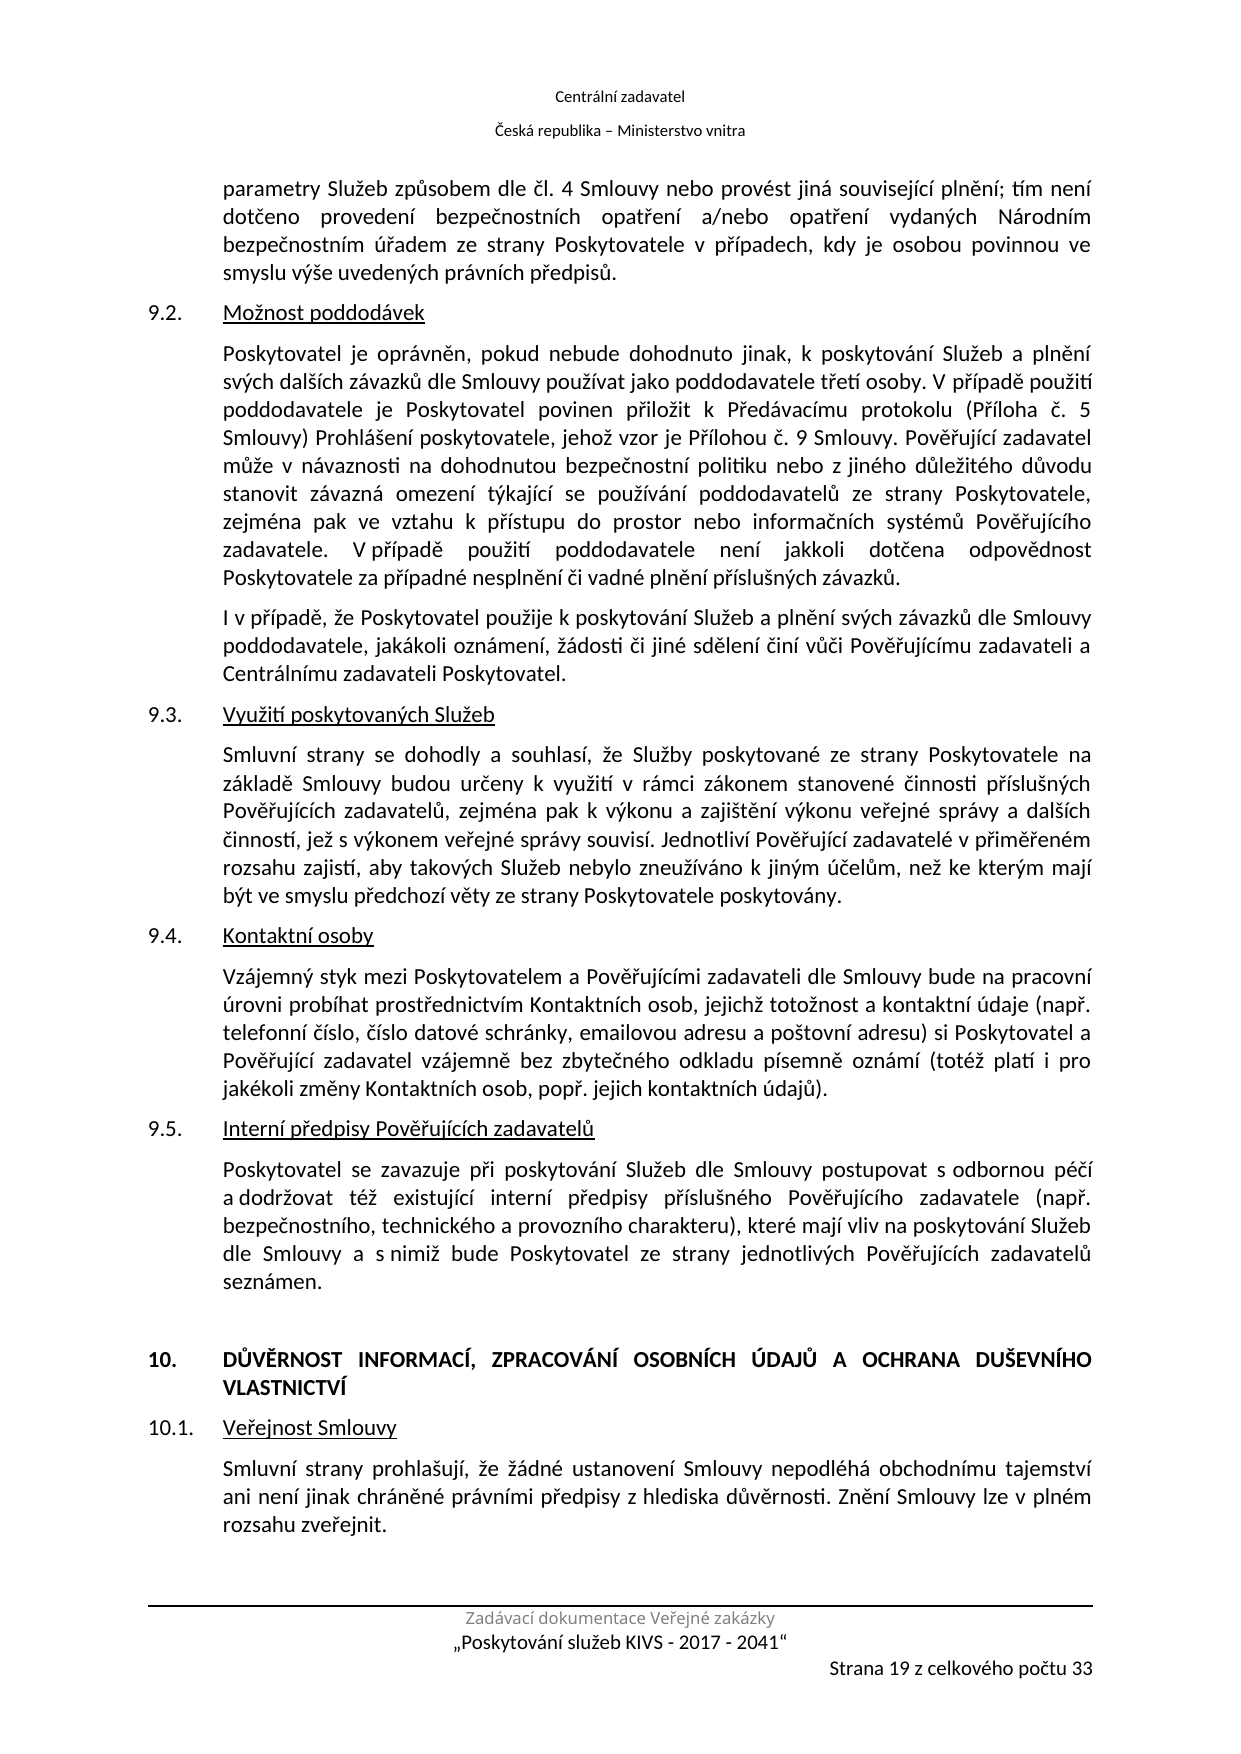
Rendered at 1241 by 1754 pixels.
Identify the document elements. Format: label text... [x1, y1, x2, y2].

text Vzájemný styk mezi Poskytovatelem a Pověřujícími zadavateli dle Smlouvy bude na pracovní úrovni probíhat prostřednictvím Kontaktních osob, jejichž totožnost a kontaktní údaje (např. telefonní číslo, číslo datové schránky, emailovou adresu a poštovní adresu) si Poskytovatel a Pověřující zadavatel vzájemně bez zbytečného odkladu písemně oznámí (totéž platí i pro jakékoli změny Kontaktních osob, popř. jejich kontaktních údajů). [223, 962, 1093, 1102]
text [223, 174, 1093, 286]
text Smluvní strany se dohodly a souhlasí, že Služby poskytované ze strany Poskytovatele na základě Smlouvy budou určeny k využití v rámci zákonem stanovené činnosti příslušných Pověřujících zadavatelů, zejména pak k výkonu a zajištění výkonu veřejné správy a dalších činností, jež s výkonem veřejné správy souvisí. Jednotliví Pověřující zadavatelé v přiměřeném rozsahu zajistí, aby takových Služeb nebylo zneužíváno k jiným účelům, než ke kterým mají být ve smyslu předchozí věty ze strany Poskytovatele poskytovány. [223, 741, 1093, 909]
text I v případě, že Poskytovatel použije k poskytování Služeb a plnění svých závazků dle Smlouvy poddodavatele, jakákoli oznámení, žádosti či jiné sdělení činí vůči Pověřujícímu zadavateli a Centrálnímu zadavateli Poskytovatel. [223, 603, 1093, 688]
text Kontaktní osoby [148, 921, 1093, 949]
text Poskytovatel je oprávněn, pokud nebude dohodnuto jinak, k poskytování Služeb a plnění svých dalších závazků dle Smlouvy používat jako poddodavatele třetí osoby. V případě použití poddodavatele je Poskytovatel povinen přiložit k Předávacímu protokolu (Příloha č. 5 Smlouvy) Prohlášení poskytovatele, jehož vzor je Přílohou č. 9 Smlouvy. Pověřující zadavatel může v návaznosti na dohodnutou bezpečnostní politiku nebo z jiného důležitého důvodu stanovit závazná omezení týkající se používání poddodavatelů ze strany Poskytovatele, zejména pak ve vztahu k přístupu do prostor nebo informačních systémů Pověřujícího zadavatele. V případě použití poddodavatele není jakkoli dotčena odpovědnost Poskytovatele za případné nesplnění či vadné plnění příslušných závazků. [223, 339, 1093, 591]
text Využití poskytovaných Služeb [148, 700, 1093, 728]
text Interní předpisy Pověřujících zadavatelů [148, 1114, 1093, 1142]
text Smluvní strany prohlašují, že žádné ustanovení Smlouvy nepodléhá obchodnímu tajemství ani není jinak chráněné právními předpisy z hlediska důvěrnosti. Znění Smlouvy lze v plném rozsahu zveřejnit. [223, 1454, 1093, 1538]
text Poskytovatel se zavazuje při poskytování Služeb dle Smlouvy postupovat s odbornou péčí a dodržovat též existující interní předpisy příslušného Pověřujícího zadavatele (např. bezpečnostního, technického a provozního charakteru), které mají vliv na poskytování Služeb dle Smlouvy a s nimiž bude Poskytovatel ze strany jednotlivých Pověřujících zadavatelů seznámen. [223, 1155, 1093, 1295]
text Veřejnost Smlouvy [148, 1413, 1093, 1442]
text Důvěrnost informací, ZPRACOVÁNÍ OSOBNÍCH ÚDAJŮ a ochrana duševního vlastnictví [148, 1345, 1093, 1401]
text Možnost poddodávek [148, 298, 1093, 326]
